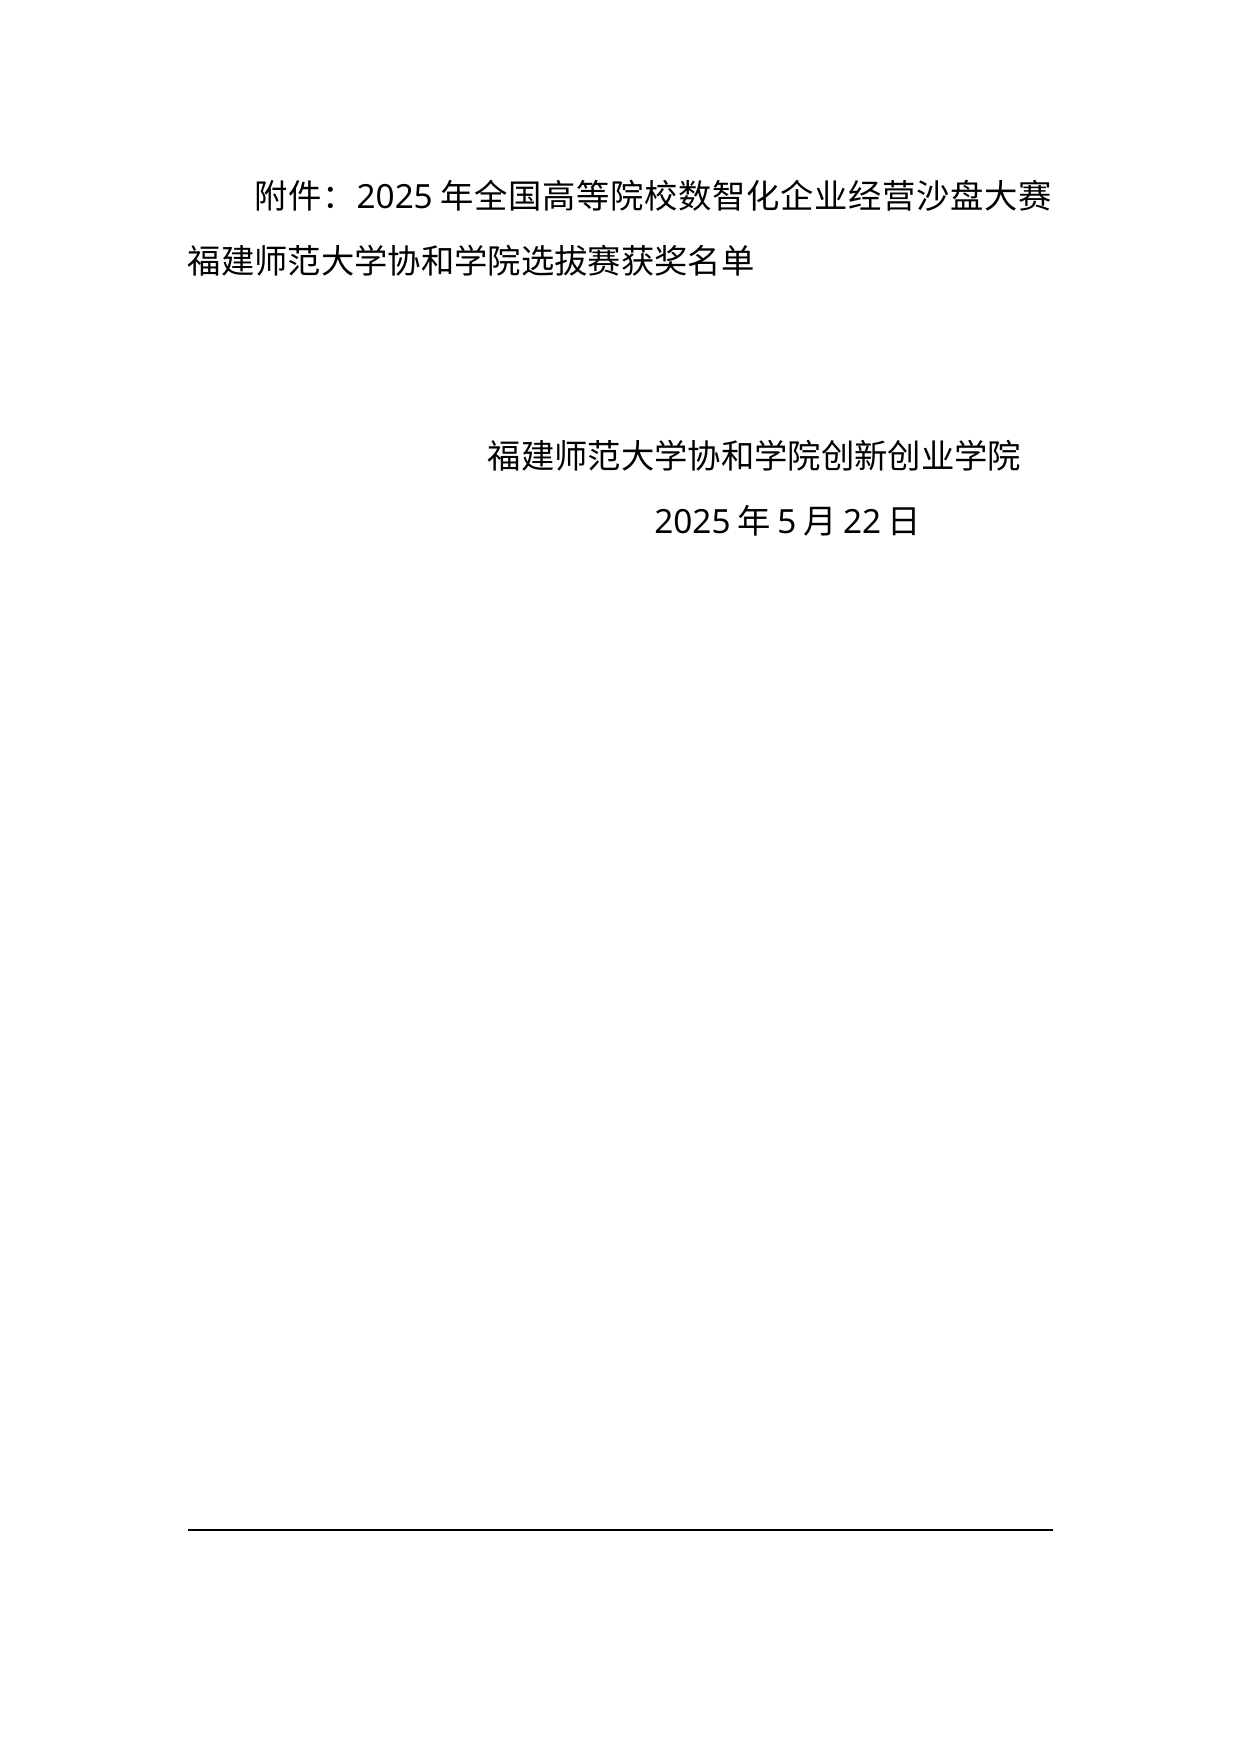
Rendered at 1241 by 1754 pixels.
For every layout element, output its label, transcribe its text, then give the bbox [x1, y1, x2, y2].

text 附件：2025年全国高等院校数智化企业经营沙盘大赛福建师范大学协和学院选拔赛获奖名单 [187, 162, 1053, 292]
text 2025年5月22日 [187, 487, 1053, 552]
text 福建师范大学协和学院创新创业学院 [187, 422, 1053, 487]
